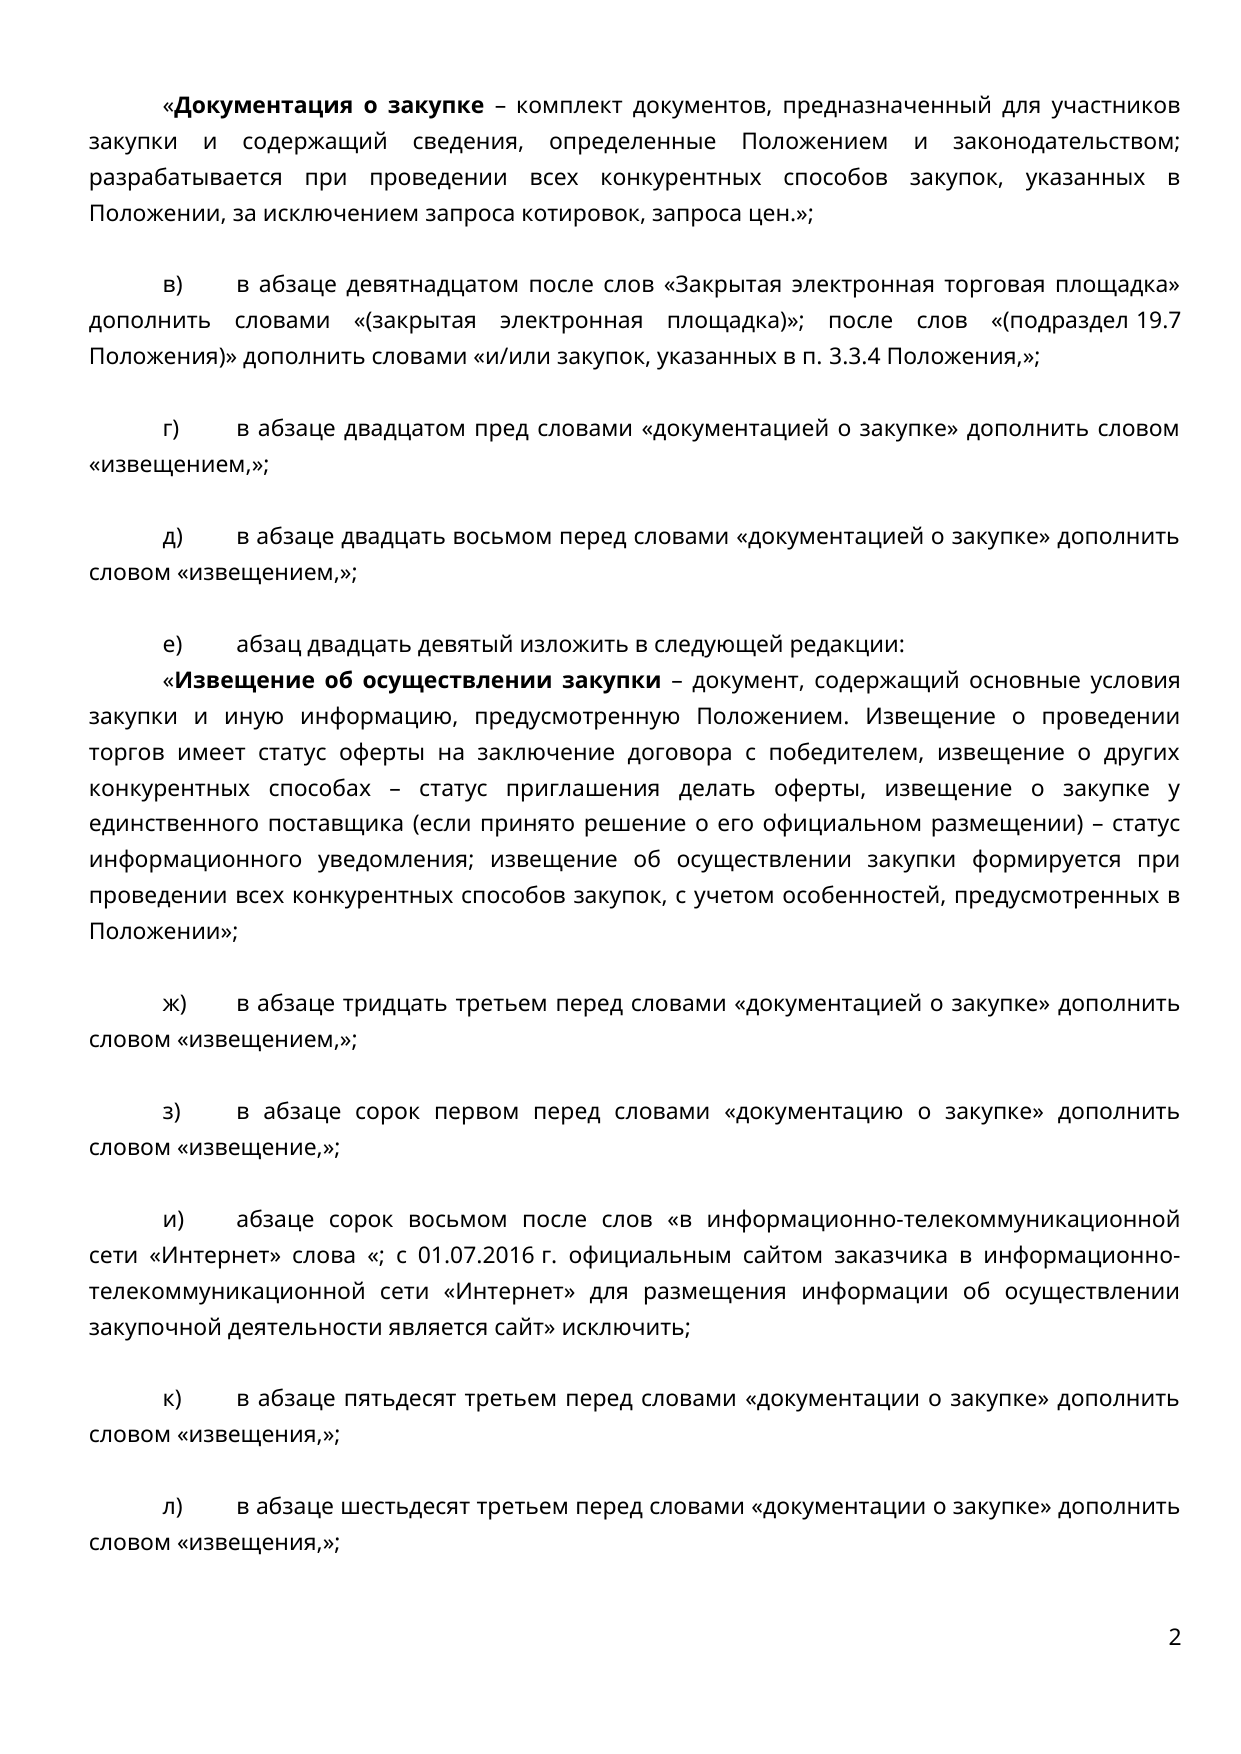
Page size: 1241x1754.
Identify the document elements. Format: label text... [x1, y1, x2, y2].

title в абзаце пятьдесят третьем перед словами «документации о закупке» дополнить словом «извещения,»; [89, 1382, 1181, 1449]
title в абзаце сорок первом перед словами «документацию о закупке» дополнить словом «извещение,»; [89, 1095, 1181, 1162]
title в абзаце тридцать третьем перед словами «документацией о закупке» дополнить словом «извещением,»; [89, 987, 1181, 1054]
title в абзаце двадцатом пред словами «документацией о закупке» дополнить словом «извещением,»; [89, 412, 1181, 479]
title «Извещение об осуществлении закупки – документ, содержащий основные условия закупки и иную информацию, предусмотренную Положением. Извещение о проведении торгов имеет статус оферты на заключение договора с победителем, извещение о других конкурентных способах – статус приглашения делать оферты, извещение о закупке у единственного поставщика (если принято решение о его официальном размещении) – статус информационного уведомления; извещение об осуществлении закупки формируется при проведении всех конкурентных способов закупок, с учетом особенностей, предусмотренных в Положении»; [89, 664, 1181, 946]
title в абзаце девятнадцатом после слов «Закрытая электронная торговая площадка» дополнить словами «(закрытая электронная площадка)»; после слов «(подраздел 19.7 Положения)» дополнить словами «и/или закупок, указанных в п. 3.3.4 Положения,»; [89, 268, 1181, 371]
title «Документация о закупке – комплект документов, предназначенный для участников закупки и содержащий сведения, определенные Положением и законодательством; разрабатывается при проведении всех конкурентных способов закупок, указанных в Положении, за исключением запроса котировок, запроса цен.»; [89, 89, 1181, 228]
title в абзаце двадцать восьмом перед словами «документацией о закупке» дополнить словом «извещением,»; [89, 520, 1181, 587]
title абзаце сорок восьмом после слов «в информационно-телекоммуникационной сети «Интернет» слова «; с 01.07.2016 г. официальным сайтом заказчика в информационно-телекоммуникационной сети «Интернет» для размещения информации об осуществлении закупочной деятельности является сайт» исключить; [89, 1203, 1181, 1342]
title в абзаце шестьдесят третьем перед словами «документации о закупке» дополнить словом «извещения,»; [89, 1490, 1181, 1557]
title абзац двадцать девятый изложить в следующей редакции: [89, 628, 1181, 659]
